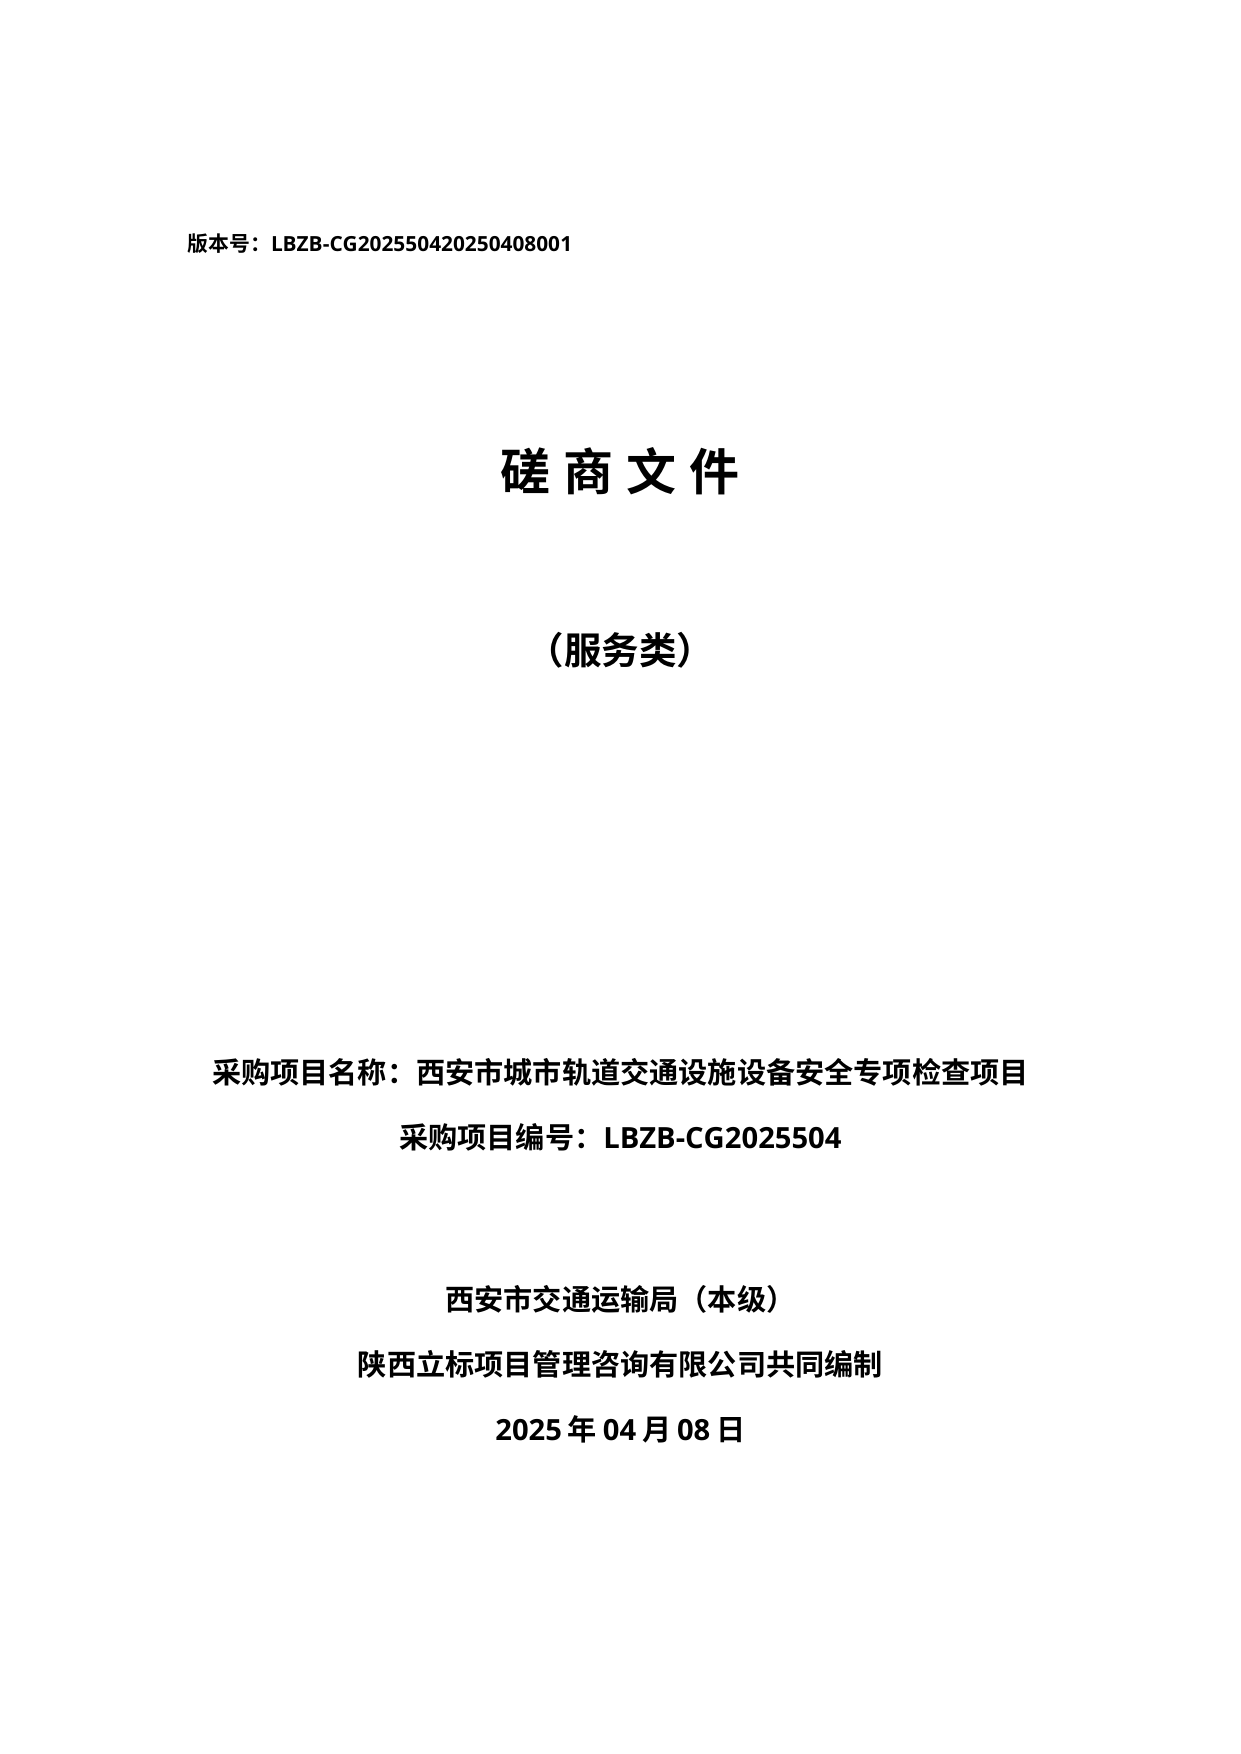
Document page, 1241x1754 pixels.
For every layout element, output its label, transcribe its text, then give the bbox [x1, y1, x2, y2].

text （服务类） [187, 617, 1053, 1039]
text 西安市交通运输局（本级） [187, 1267, 1053, 1332]
text 磋 商 文 件 [187, 422, 1053, 617]
text 采购项目名称：西安市城市轨道交通设施设备安全专项检查项目 [187, 1039, 1053, 1104]
text 陕西立标项目管理咨询有限公司共同编制 [187, 1332, 1053, 1397]
text 2025年04月08日 [187, 1397, 1053, 1462]
text 版本号：LBZB-CG202550420250408001 [187, 227, 1053, 422]
text 采购项目编号：LBZB-CG2025504 [187, 1104, 1053, 1267]
